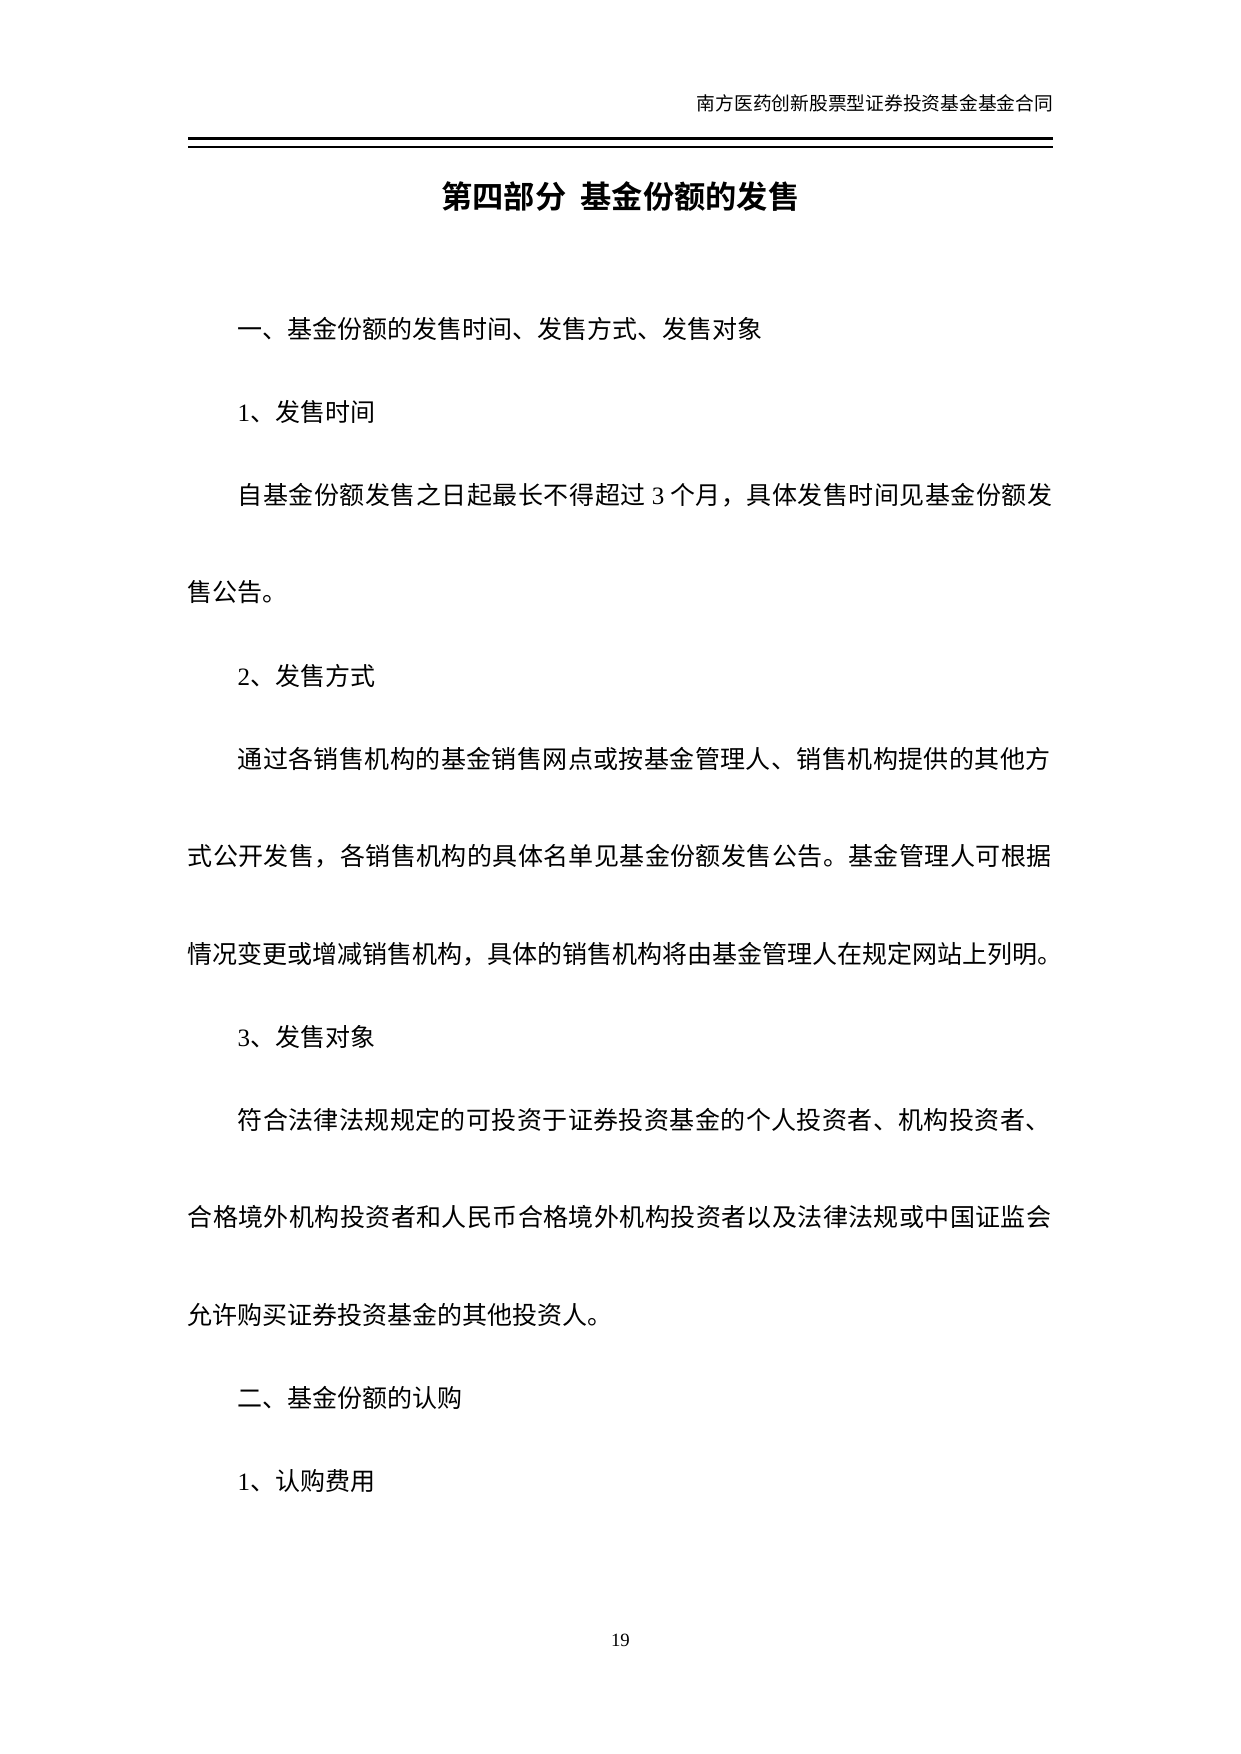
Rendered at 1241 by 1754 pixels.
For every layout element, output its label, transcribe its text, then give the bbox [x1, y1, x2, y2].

text 二、基金份额的认购 [187, 1364, 1053, 1429]
text 符合法律法规规定的可投资于证券投资基金的个人投资者、机构投资者、合格境外机构投资者和人民币合格境外机构投资者以及法律法规或中国证监会允许购买证券投资基金的其他投资人。 [187, 1086, 1053, 1346]
text 1、发售时间 [187, 378, 1053, 443]
text 3、发售对象 [187, 1003, 1053, 1068]
text 1、认购费用 [187, 1447, 1053, 1512]
text 自基金份额发售之日起最长不得超过3个月，具体发售时间见基金份额发售公告。 [187, 461, 1053, 623]
text 通过各销售机构的基金销售网点或按基金管理人、销售机构提供的其他方式公开发售，各销售机构的具体名单见基金份额发售公告。基金管理人可根据情况变更或增减销售机构，具体的销售机构将由基金管理人在规定网站上列明。 [187, 725, 1053, 985]
subtitle 第四部分 基金份额的发售 [187, 162, 1053, 227]
text 2、发售方式 [187, 642, 1053, 707]
text 一、基金份额的发售时间、发售方式、发售对象 [187, 295, 1053, 360]
